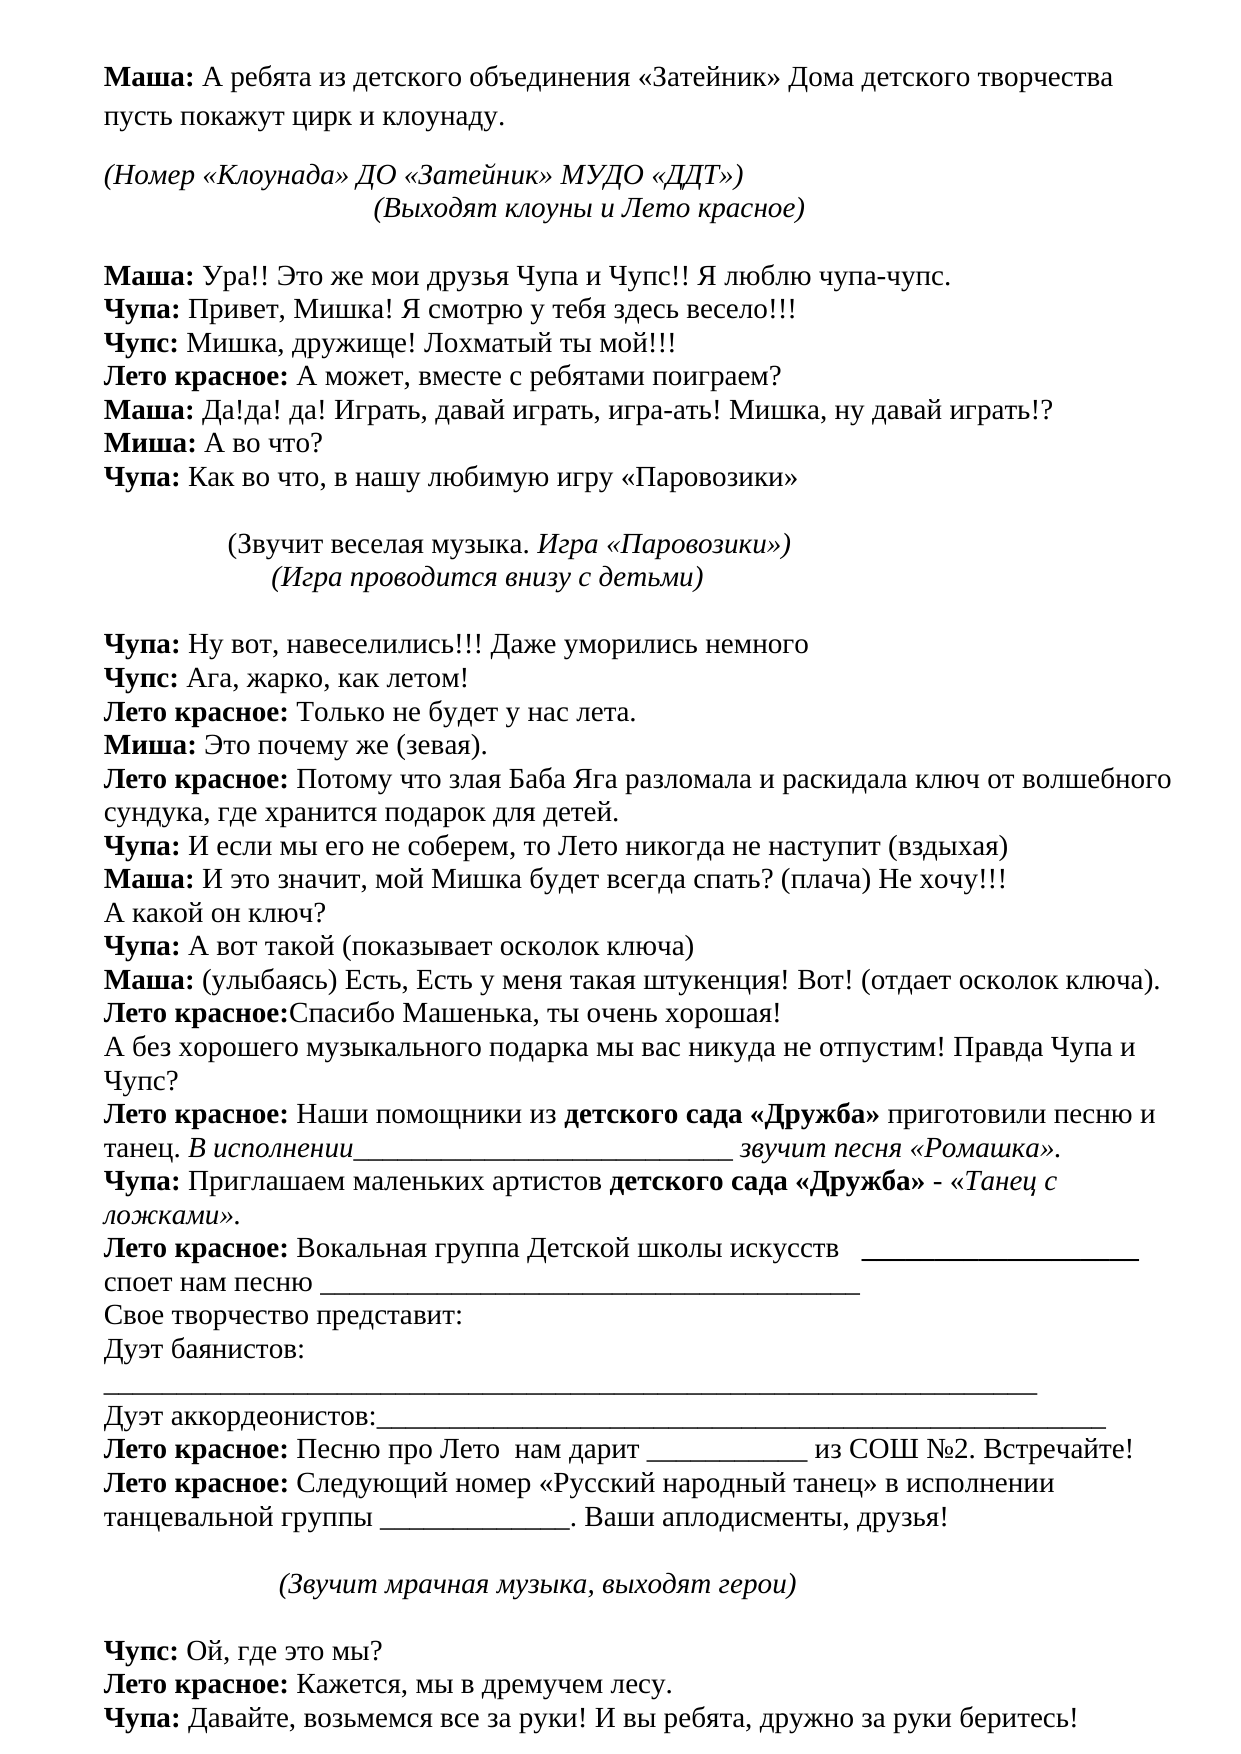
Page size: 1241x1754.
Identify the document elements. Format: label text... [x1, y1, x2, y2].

list Чупа: Приглашаем маленьких артистов детского сада «Дружба» - «Танец с ложками». [103, 1163, 1181, 1230]
text (Выходят клоуны и Лето красное) [103, 191, 1181, 224]
list Свое творчество представит: [103, 1297, 1181, 1331]
text Чупа: Ну вот, навеселились!!! Даже уморились немного Чупс: Ага, жарко, как летом! Лето красное: Только не будет у нас лета. Миша: Это почему же (зевая). Лето красное: Потому что злая Баба Яга разломала и раскидала ключ от волшебного сундука, где хранится подарок для детей. [103, 593, 1181, 828]
text (Звучит веселая музыка. Игра «Паровозики») [103, 492, 1181, 559]
text Лето красное: Песню про Лето нам дарит ___________ из СОШ №2. Встречайте! [103, 1432, 1181, 1465]
list Чупа: И если мы его не соберем, то Лето никогда не наступит (вздыхая) Маша: И это значит, мой Мишка будет всегда спать? (плача) Не хочу!!! А какой он ключ? Чупа: А вот такой (показывает осколок ключа) Маша: (улыбаясь) Есть, Есть у меня такая штукенция! Вот! (отдает осколок ключа). Лето красное:Спасибо Машенька, ты очень хорошая! А без хорошего музыкального подарка мы вас никуда не отпустим! Правда Чупа и Чупс? Лето красное: Наши помощники из детского сада «Дружба» приготовили песню и танец. В исполнении__________________________ звучит песня «Ромашка». [103, 828, 1181, 1163]
text Маша: Ура!! Это же мои друзья Чупа и Чупс!! Я люблю чупа-чупс. Чупа: Привет, Мишка! Я смотрю у тебя здесь весело!!! Чупс: Мишка, дружище! Лохматый ты мой!!! Лето красное: А может, вместе с ребятами поиграем? Маша: Да!да! да! Играть, давай играть, игра-ать! Мишка, ну давай играть!? Миша: А во что? Чупа: Как во что, в нашу любимую игру «Паровозики» [103, 224, 1181, 492]
text Лето красное: Следующий номер «Русский народный танец» в исполнении танцевальной группы _____________. Ваши аплодисменты, друзья! [103, 1465, 1181, 1532]
text (Игра проводится внизу с детьми) [103, 559, 1181, 593]
list Дуэт аккордеонистов:__________________________________________________ [103, 1398, 1181, 1432]
text Лето красное: Вокальная группа Детской школы искусств ___________________ споет нам песню _____________________________________ [103, 1230, 1181, 1297]
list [103, 59, 1181, 131]
list Дуэт баянистов: ________________________________________________________________ [103, 1331, 1181, 1398]
text Чупс: Ой, где это мы? Лето красное: Кажется, мы в дремучем лесу. Чупа: Давайте, возьмемся все за руки! И вы ребята, дружно за руки беритесь! [103, 1633, 1181, 1733]
text (Звучит мрачная музыка, выходят герои) [103, 1566, 1181, 1599]
text (Номер «Клоунада» ДО «Затейник» МУДО «ДДТ») [103, 157, 1181, 191]
